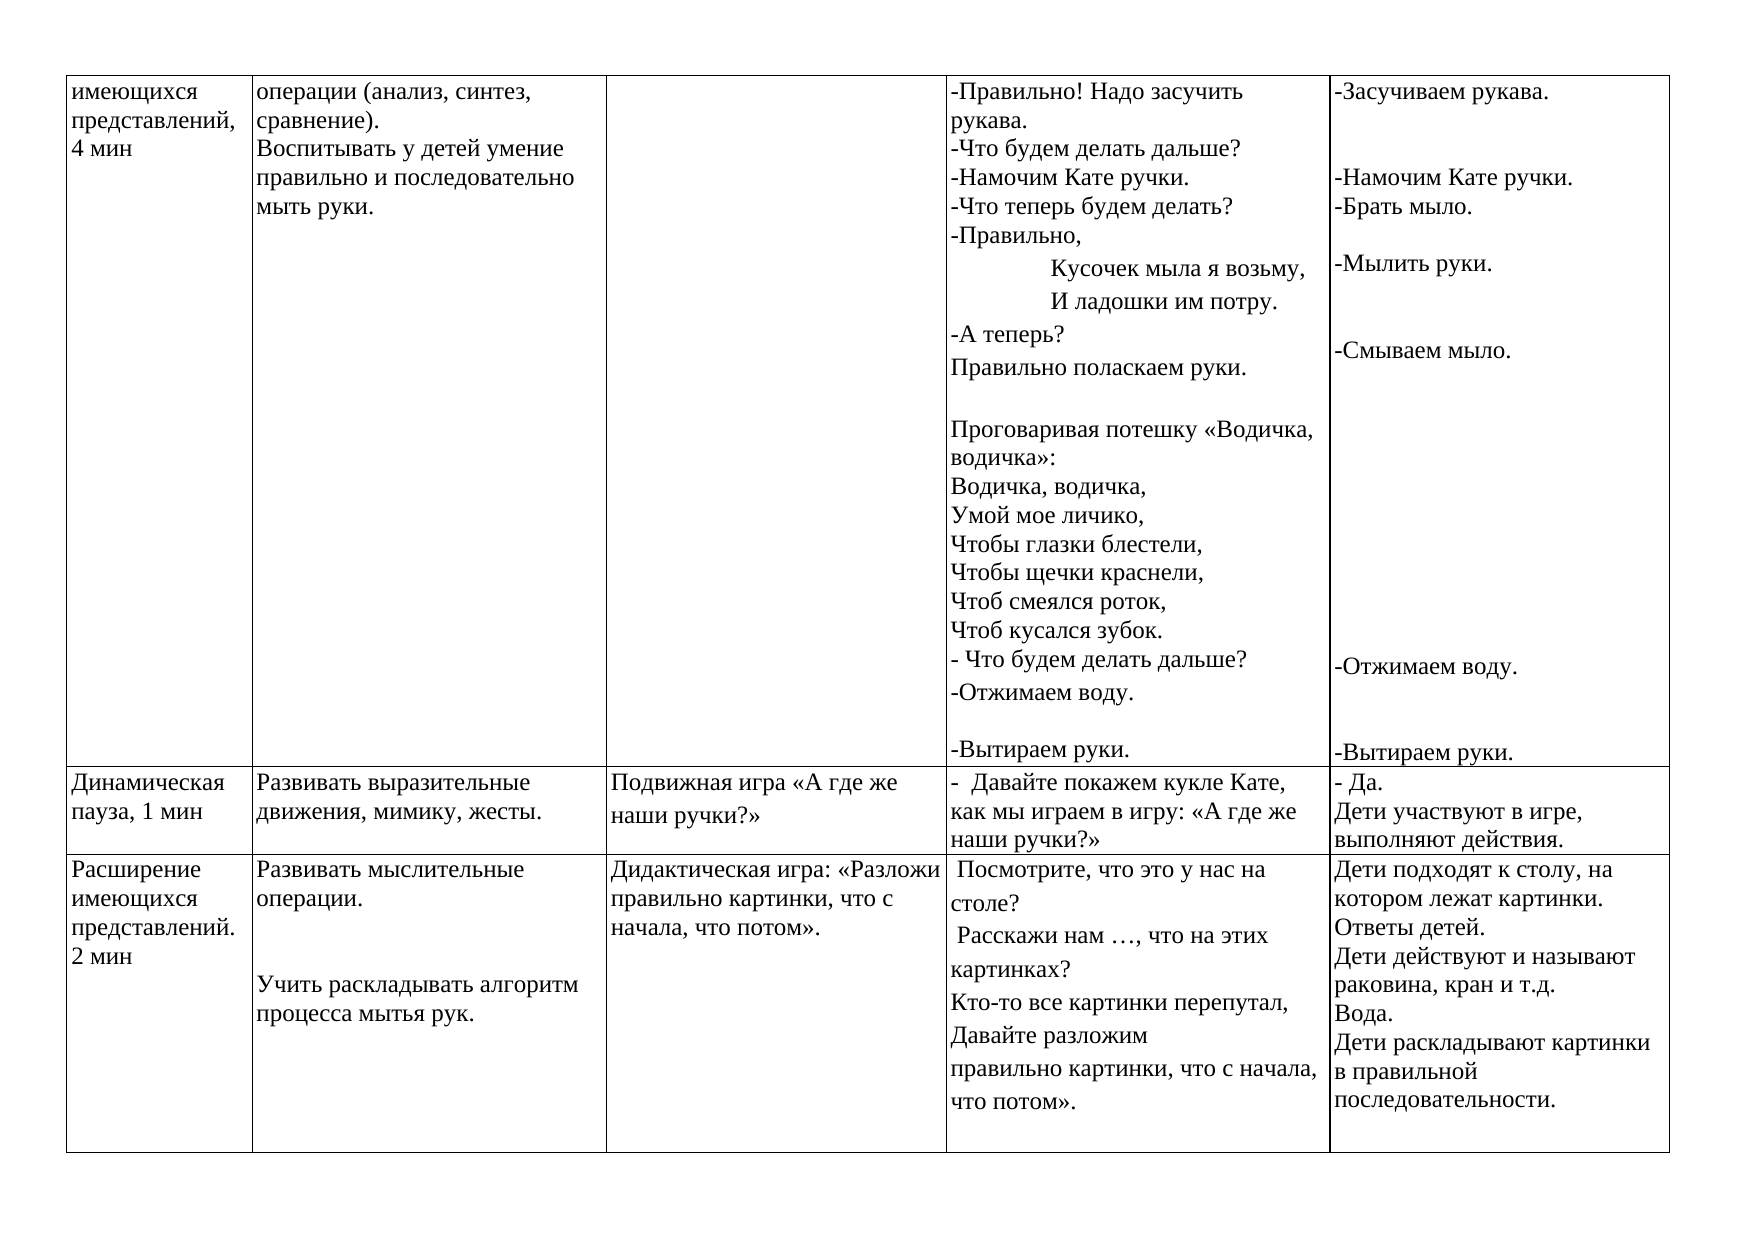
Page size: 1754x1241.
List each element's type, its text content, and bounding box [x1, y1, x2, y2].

table_cell Динамическая пауза, 1 мин [67, 767, 252, 853]
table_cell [947, 855, 1329, 1152]
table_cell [253, 76, 606, 766]
table_cell - Давайте покажем кукле Кате, как мы играем в игру: «А где же наши ручки?» [947, 767, 1329, 853]
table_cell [947, 76, 1329, 766]
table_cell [67, 855, 252, 1152]
table_cell Подвижная игра «А где же наши ручки?» [607, 767, 946, 853]
table_cell - Да. Дети участвуют в игре, выполняют действия. [1331, 767, 1669, 853]
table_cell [607, 76, 946, 766]
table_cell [253, 855, 606, 1152]
table_cell Развивать выразительные движения, мимику, жесты. [253, 767, 606, 853]
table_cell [1331, 76, 1669, 766]
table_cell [67, 76, 252, 766]
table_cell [607, 855, 946, 1152]
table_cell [1331, 855, 1669, 1152]
